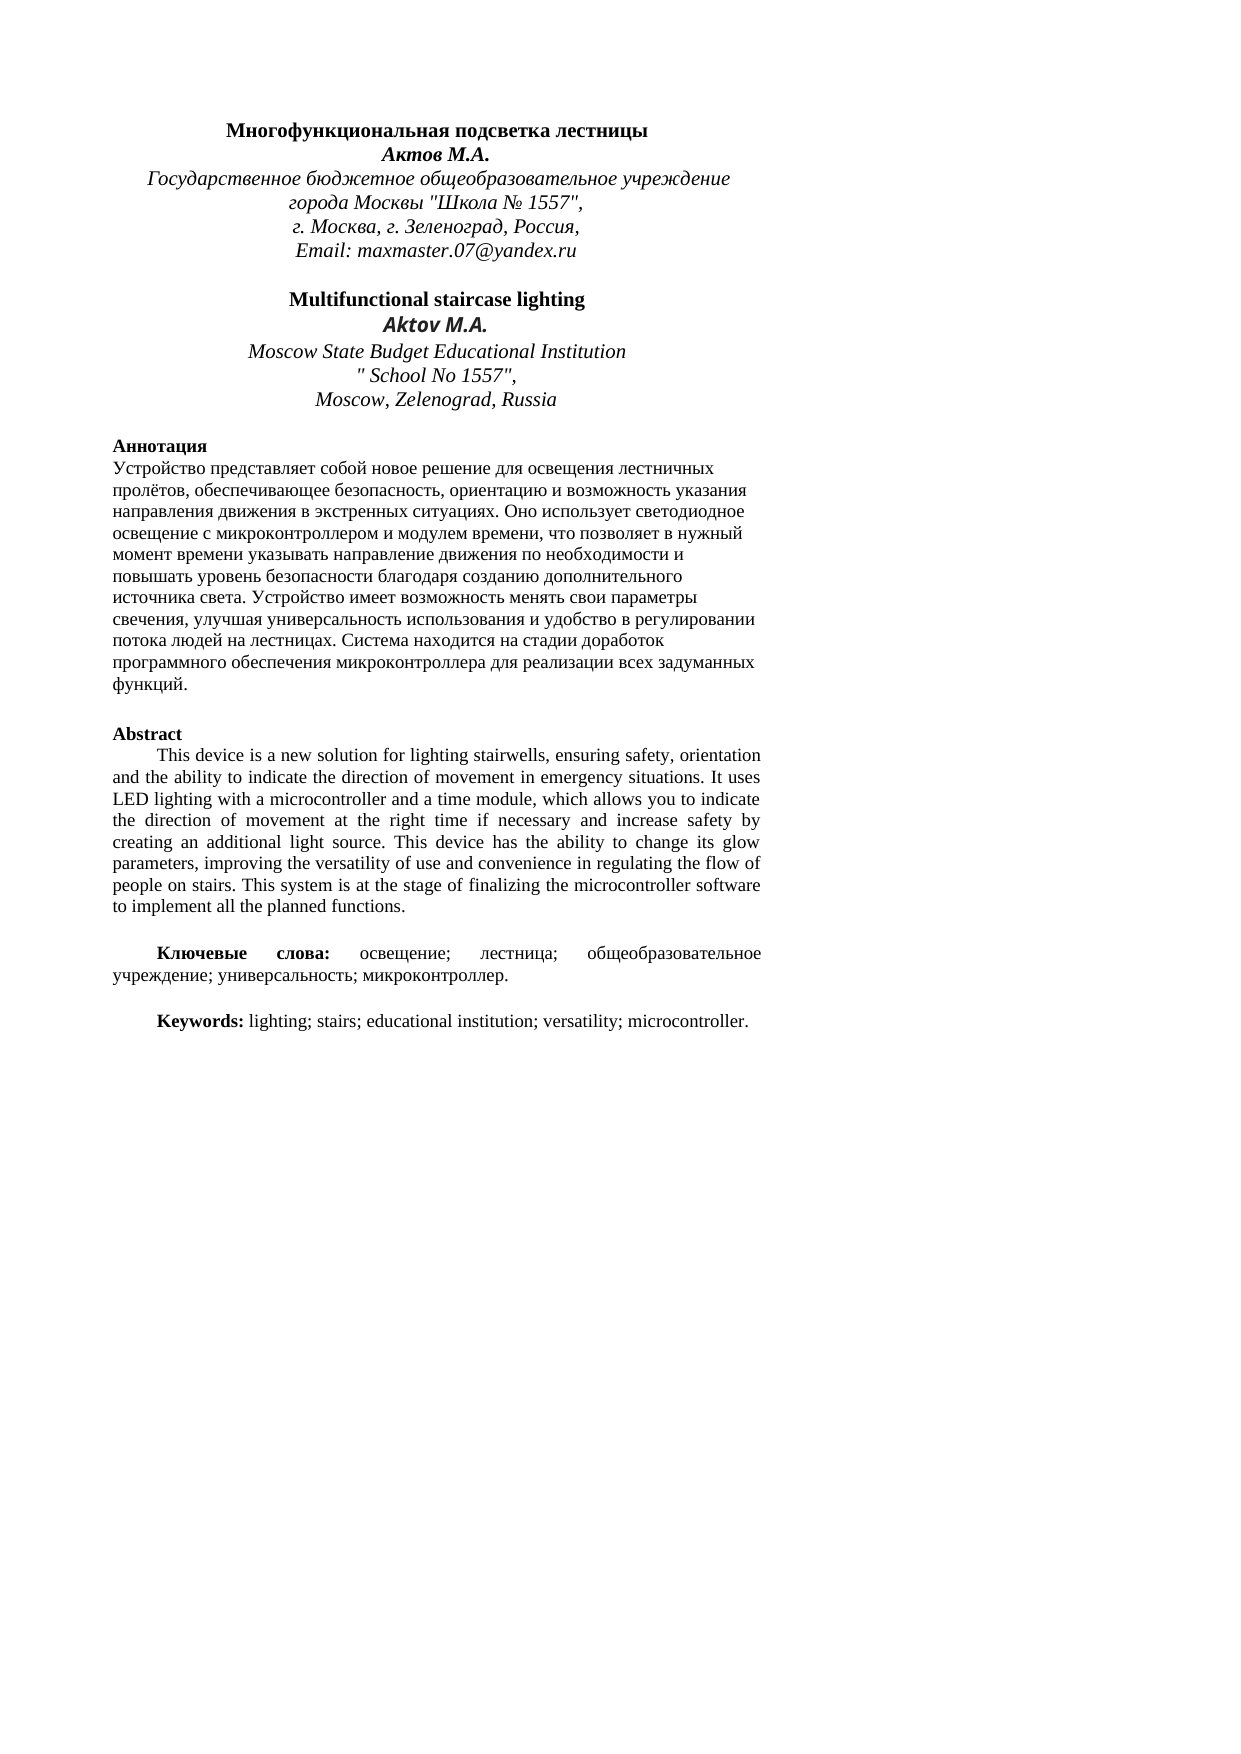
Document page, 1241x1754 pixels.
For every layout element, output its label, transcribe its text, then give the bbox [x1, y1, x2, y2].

text г. Москва, г. Зеленоград, Россия, [112, 214, 762, 238]
text Многофункциональная подсветка лестницы [112, 118, 762, 142]
text Email: maxmaster.07@yandex.ru [112, 238, 762, 262]
text " School No 1557", [112, 363, 762, 387]
text This device is a new solution for lighting stairwells, ensuring safety, orientation and the ability to indicate the direction of movement in emergency situations. It uses LED lighting with a microcontroller and a time module, which allows you to indicate the direction of movement at the right time if necessary and increase safety by creating an additional light source. This device has the ability to change its glow parameters, improving the versatility of use and convenience in regulating the flow of people on stairs. This system is at the stage of finalizing the microcontroller software to implement all the planned functions. [112, 744, 762, 917]
text Aktov M.A. [112, 311, 762, 339]
text Государственное бюджетное общеобразовательное учреждение города Москвы "Школа № 1557", [112, 166, 762, 214]
text Ключевые слова: освещение; лестница; общеобразовательное учреждение; универсальность; микроконтроллер. [112, 942, 762, 985]
text Moscow, Zelenograd, Russia [112, 387, 762, 411]
text Keywords: lighting; stairs; educational institution; versatility; microcontroller. [112, 1010, 762, 1032]
text Multifunctional staircase lighting [112, 287, 762, 311]
text Moscow State Budget Educational Institution [112, 339, 762, 363]
list Актов М.А. [112, 142, 762, 166]
